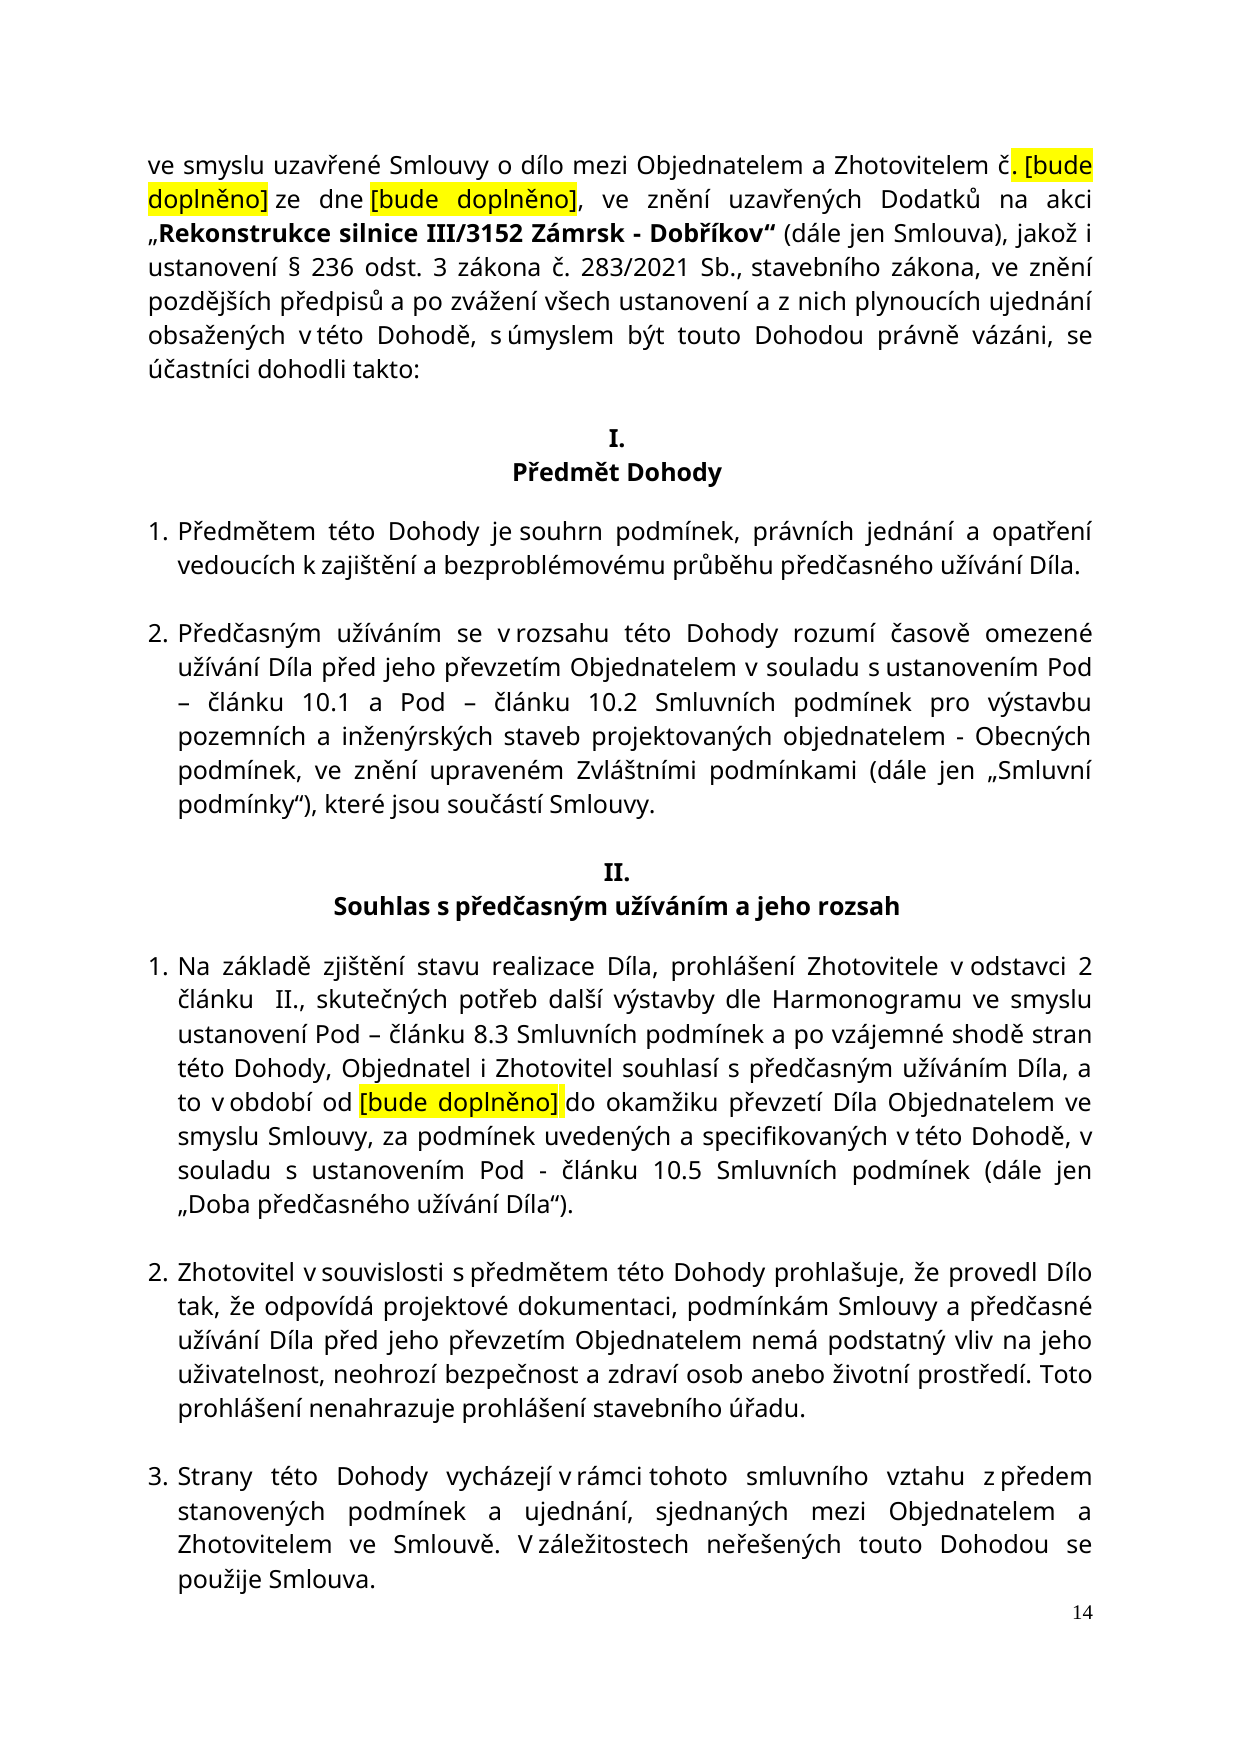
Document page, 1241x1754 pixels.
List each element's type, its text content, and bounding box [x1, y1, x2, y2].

list Na základě zjištění stavu realizace Díla, prohlášení Zhotovitele v odstavci 2 článku II., skutečných potřeb další výstavby dle Harmonogramu ve smyslu ustanovení Pod – článku 8.3 Smluvních podmínek a po vzájemné shodě stran této Dohody, Objednatel i Zhotovitel souhlasí s předčasným užíváním Díla, a to v období od [bude doplněno] do okamžiku převzetí Díla Objednatelem ve smyslu Smlouvy, za podmínek uvedených a specifikovaných v této Dohodě, v souladu s ustanovením Pod - článku 10.5 Smluvních podmínek (dále jen „Doba předčasného užívání Díla“). [148, 948, 1093, 1221]
text Souhlas s předčasným užíváním a jeho rozsah [148, 888, 1093, 923]
list Strany této Dohody vycházejí v rámci tohoto smluvního vztahu z předem stanovených podmínek a ujednání, sjednaných mezi Objednatelem a Zhotovitelem ve Smlouvě. V záležitostech neřešených touto Dohodou se použije Smlouva. [148, 1459, 1093, 1595]
text Předmět Dohody [148, 454, 1093, 488]
text I. [148, 420, 1093, 454]
list Předčasným užíváním se v rozsahu této Dohody rozumí časově omezené užívání Díla před jeho převzetím Objednatelem v souladu s ustanovením Pod – článku 10.1 a Pod – článku 10.2 Smluvních podmínek pro výstavbu pozemních a inženýrských staveb projektovaných objednatelem - Obecných podmínek, ve znění upraveném Zvláštními podmínkami (dále jen „Smluvní podmínky“), které jsou součástí Smlouvy. [148, 616, 1093, 820]
list Předmětem této Dohody je souhrn podmínek, právních jednání a opatření vedoucích k zajištění a bezproblémovému průběhu předčasného užívání Díla. [148, 514, 1093, 582]
text II. [148, 854, 1093, 888]
text ve smyslu uzavřené Smlouvy o dílo mezi Objednatelem a Zhotovitelem č. [bude doplněno] ze dne [bude doplněno], ve znění uzavřených Dodatků na akci „Rekonstrukce silnice III/3152 Zámrsk - Dobříkov“ (dále jen Smlouva), jakož i ustanovení § 236 odst. 3 zákona č. 283/2021 Sb., stavebního zákona, ve znění pozdějších předpisů a po zvážení všech ustanovení a z nich plynoucích ujednání obsažených v této Dohodě, s úmyslem být touto Dohodou právně vázáni, se účastníci dohodli takto: [148, 148, 1093, 386]
list Zhotovitel v souvislosti s předmětem této Dohody prohlašuje, že provedl Dílo tak, že odpovídá projektové dokumentaci, podmínkám Smlouvy a předčasné užívání Díla před jeho převzetím Objednatelem nemá podstatný vliv na jeho uživatelnost, neohrozí bezpečnost a zdraví osob anebo životní prostředí. Toto prohlášení nenahrazuje prohlášení stavebního úřadu. [148, 1255, 1093, 1425]
